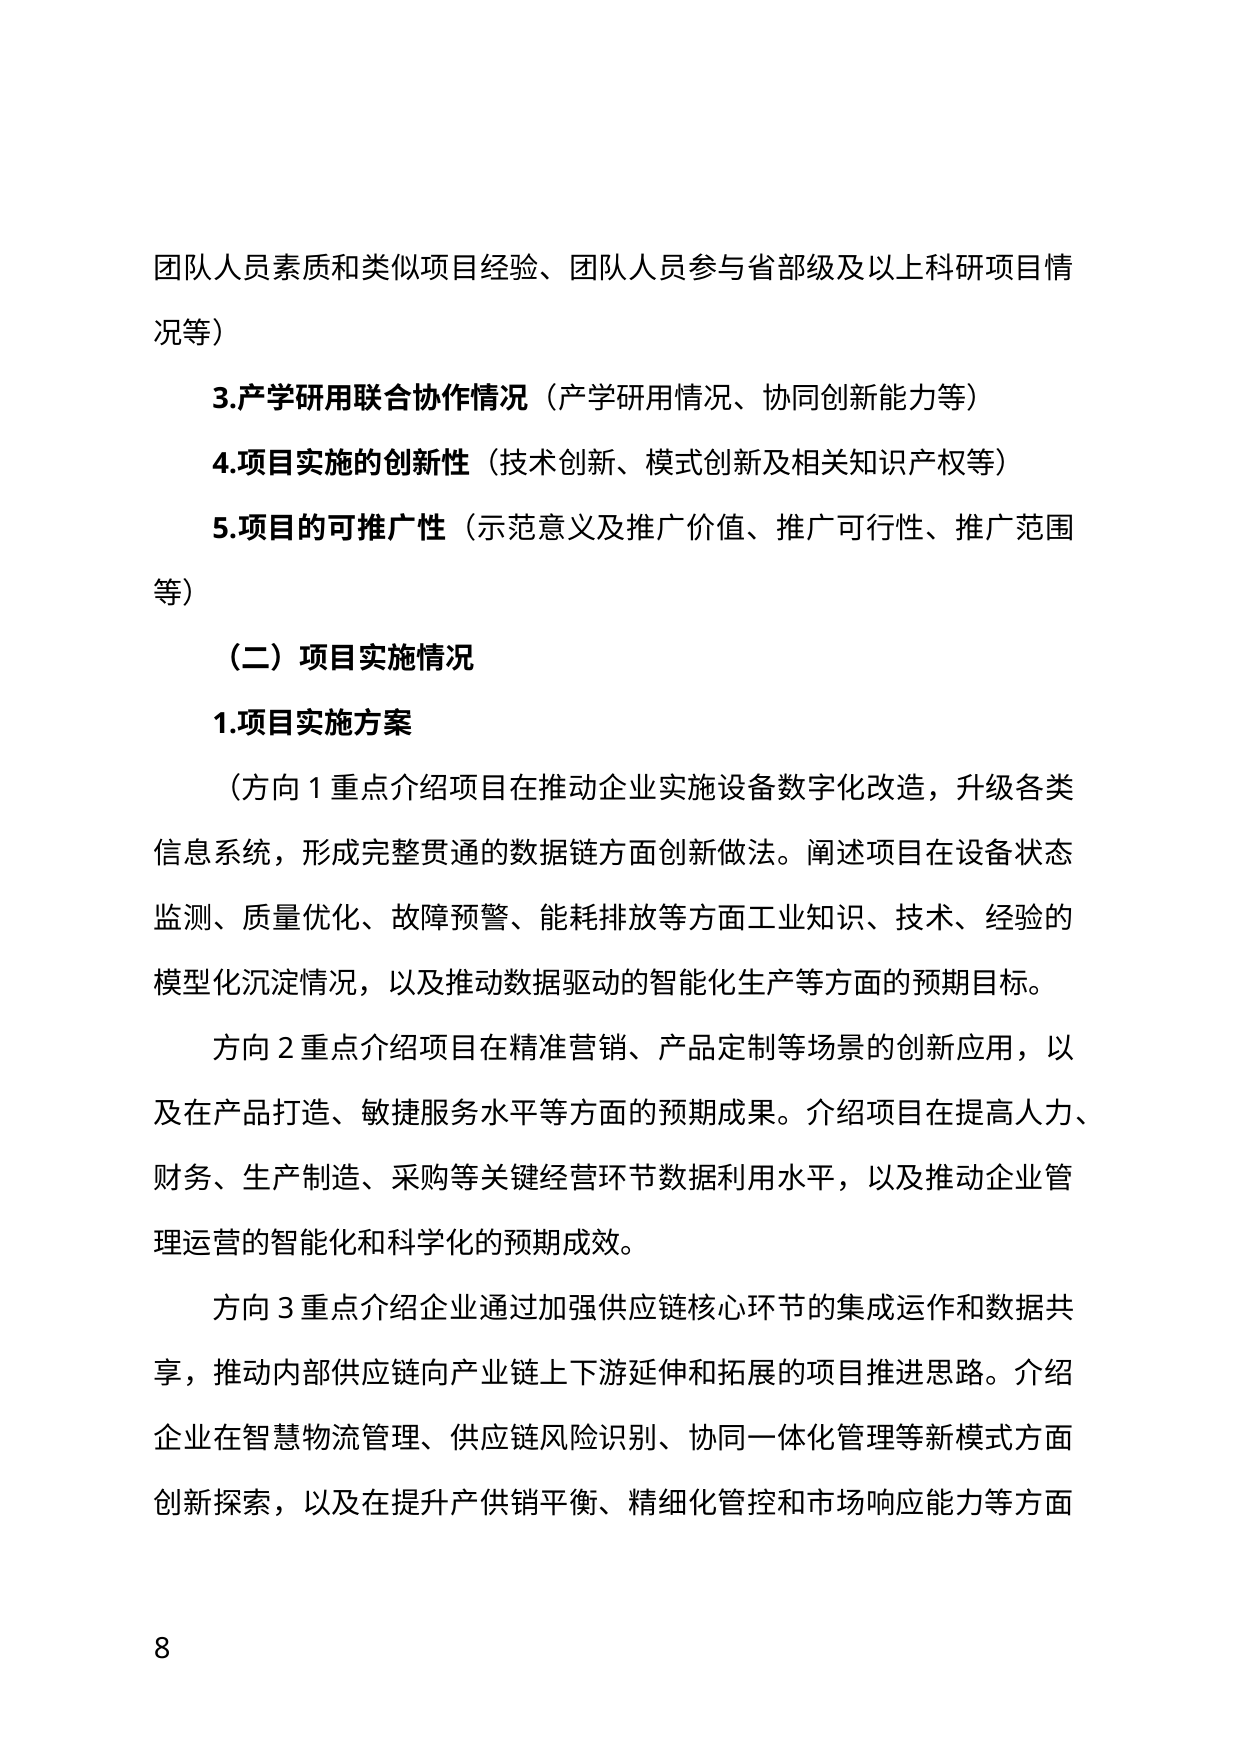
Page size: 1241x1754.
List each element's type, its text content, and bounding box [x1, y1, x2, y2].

text 方向3重点介绍企业通过加强供应链核心环节的集成运作和数据共享，推动内部供应链向产业链上下游延伸和拓展的项目推进思路。介绍企业在智慧物流管理、供应链风险识别、协同一体化管理等新模式方面创新探索，以及在提升产供销平衡、精细化管控和市场响应能力等方面的成效指标。） [153, 1273, 1075, 1533]
text （方向1重点介绍项目在推动企业实施设备数字化改造，升级各类信息系统，形成完整贯通的数据链方面创新做法。阐述项目在设备状态监测、质量优化、故障预警、能耗排放等方面工业知识、技术、经验的模型化沉淀情况，以及推动数据驱动的智能化生产等方面的预期目标。 [153, 753, 1075, 1013]
text 5.项目的可推广性（示范意义及推广价值、推广可行性、推广范围等） [153, 493, 1075, 623]
text 2.项目负责人与项目团队实力（项目负责人资质及工作经验、项目团队人员素质和类似项目经验、团队人员参与省部级及以上科研项目情况等） [153, 233, 1075, 363]
text 方向2重点介绍项目在精准营销、产品定制等场景的创新应用，以及在产品打造、敏捷服务水平等方面的预期成果。介绍项目在提高人力、财务、生产制造、采购等关键经营环节数据利用水平，以及推动企业管理运营的智能化和科学化的预期成效。 [153, 1013, 1075, 1273]
text 3.产学研用联合协作情况（产学研用情况、协同创新能力等） [153, 363, 1075, 428]
text 4.项目实施的创新性（技术创新、模式创新及相关知识产权等） [153, 428, 1075, 493]
text 1.项目实施方案 [153, 688, 1075, 753]
text （二）项目实施情况 [153, 623, 1075, 688]
